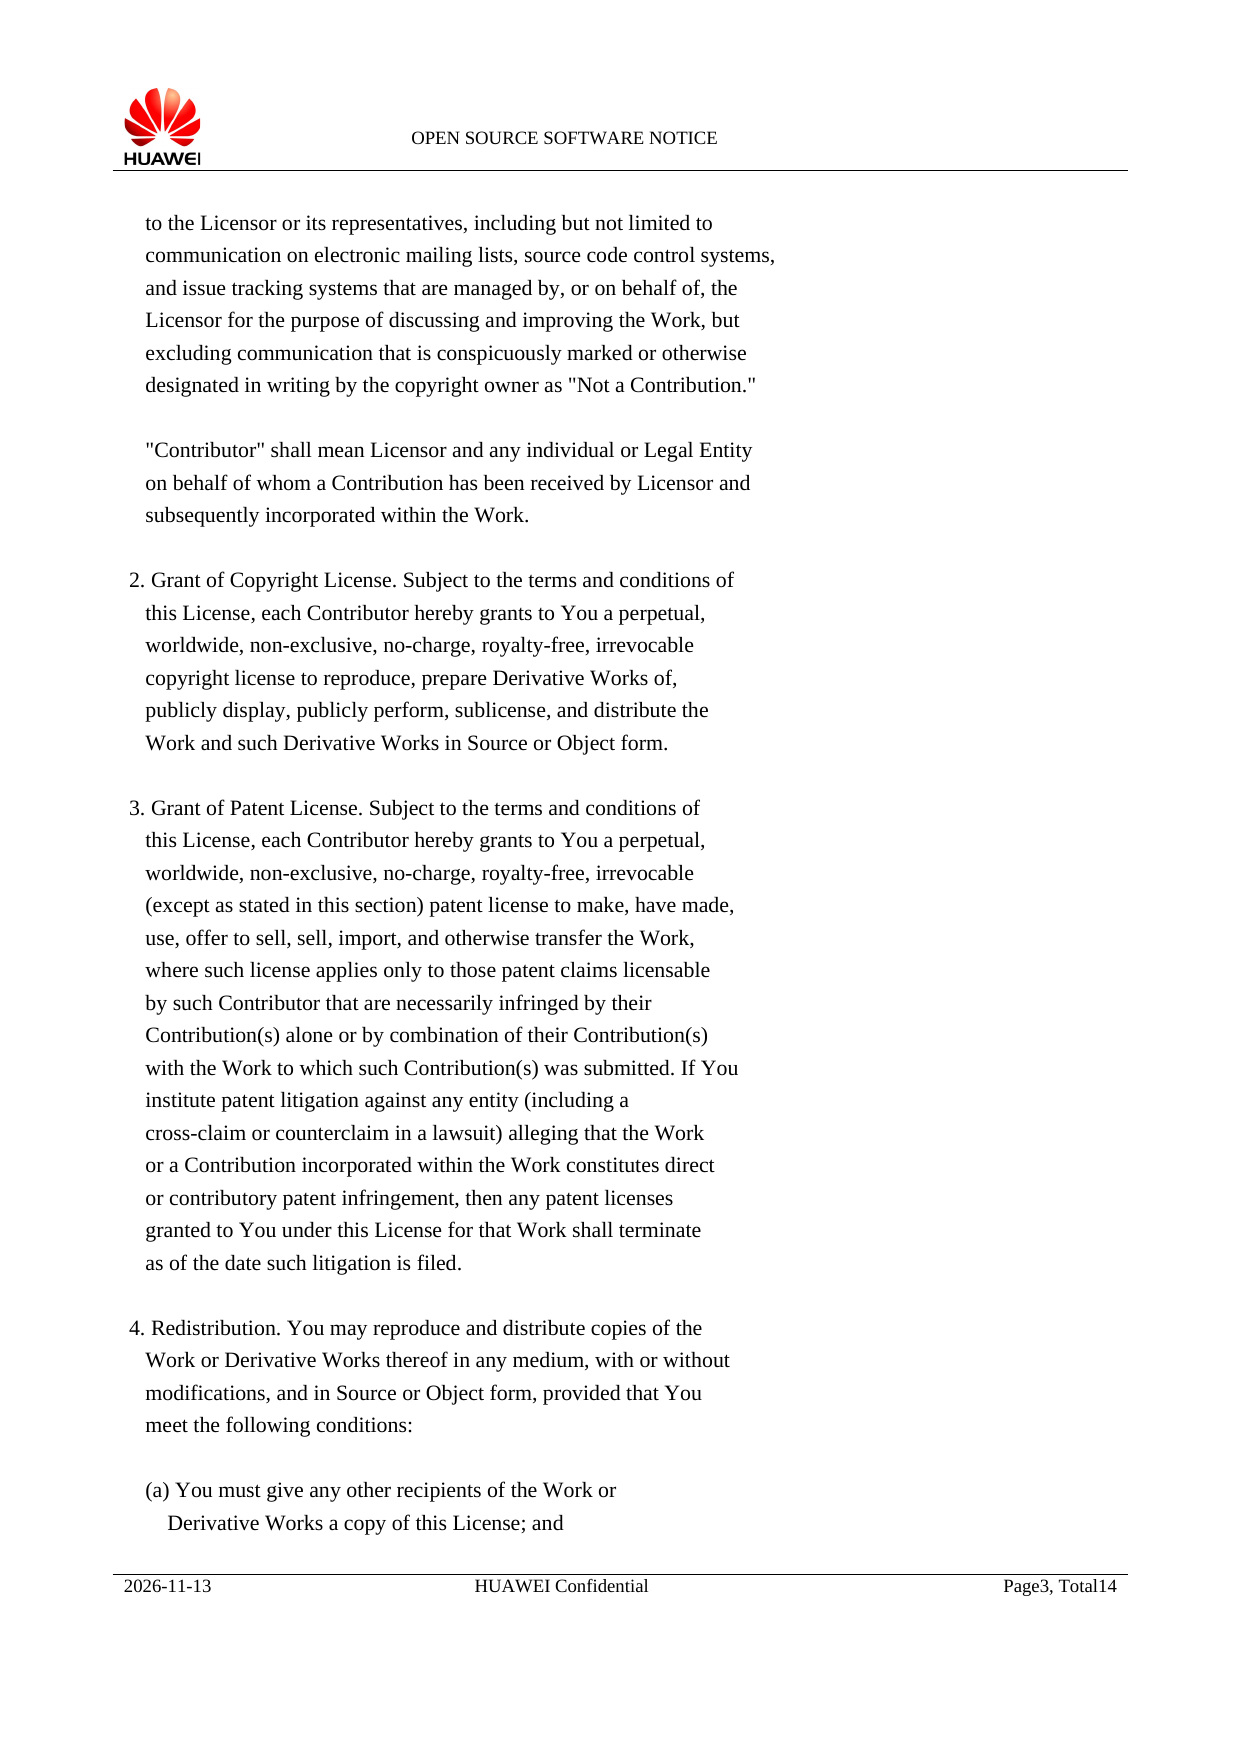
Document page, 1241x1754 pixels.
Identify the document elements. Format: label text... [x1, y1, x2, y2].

picture [124, 88, 201, 165]
